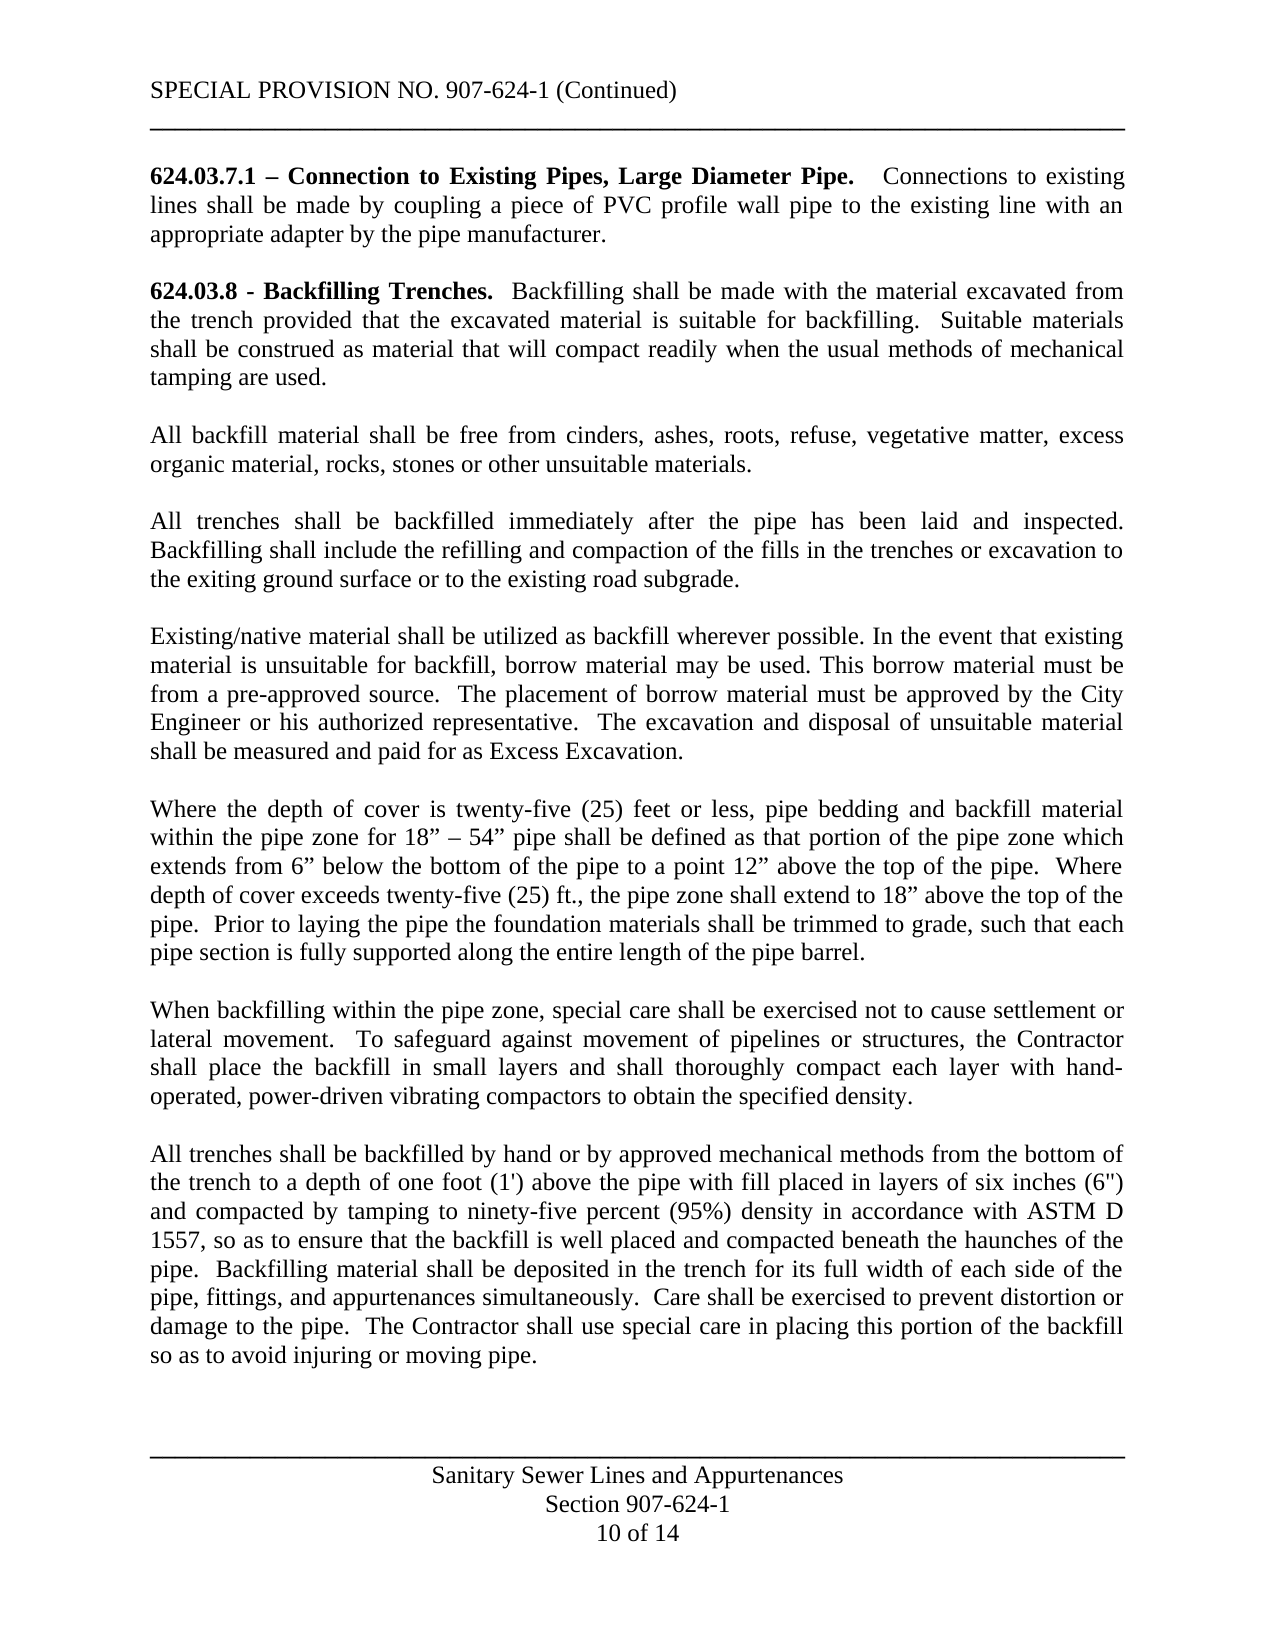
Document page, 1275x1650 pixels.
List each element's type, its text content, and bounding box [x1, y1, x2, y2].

text Where the depth of cover is twenty-five (25) feet or less, pipe bedding and backfill material within the pipe zone for 18” – 54” pipe shall be defined as that portion of the pipe zone which extends from 6” below the bottom of the pipe to a point 12” above the top of the pipe. Where depth of cover exceeds twenty-five (25) ft., the pipe zone shall extend to 18” above the top of the pipe. Prior to laying the pipe the foundation materials shall be trimmed to grade, such that each pipe section is fully supported along the entire length of the pipe barrel. [150, 794, 1125, 966]
text Existing/native material shall be utilized as backfill wherever possible. In the event that existing material is unsuitable for backfill, borrow material may be used. This borrow material must be from a pre-approved source. The placement of borrow material must be approved by the City Engineer or his authorized representative. The excavation and disposal of unsuitable material shall be measured and paid for as Excess Excavation. [150, 621, 1125, 765]
text All trenches shall be backfilled immediately after the pipe has been laid and inspected. Backfilling shall include the refilling and compaction of the fills in the trenches or excavation to the exiting ground surface or to the existing road subgrade. [150, 506, 1125, 592]
text 624.03.8 - Backfilling Trenches. Backfilling shall be made with the material excavated from the trench provided that the excavated material is suitable for backfilling. Suitable materials shall be construed as material that will compact readily when the usual methods of mechanical tamping are used. [150, 276, 1125, 391]
text When backfilling within the pipe zone, special care shall be exercised not to cause settlement or lateral movement. To safeguard against movement of pipelines or structures, the Contractor shall place the backfill in small layers and shall thoroughly compact each layer with hand-operated, power-driven vibrating compactors to obtain the specified density. [150, 995, 1125, 1110]
text All backfill material shall be free from cinders, ashes, roots, refuse, vegetative matter, excess organic material, rocks, stones or other unsuitable materials. [150, 420, 1125, 477]
text All trenches shall be backfilled by hand or by approved mechanical methods from the bottom of the trench to a depth of one foot (1') above the pipe with fill placed in layers of six inches (6") and compacted by tamping to ninety-five percent (95%) density in accordance with ASTM D 1557, so as to ensure that the backfill is well placed and compacted beneath the haunches of the pipe. Backfilling material shall be deposited in the trench for its full width of each side of the pipe, fittings, and appurtenances simultaneously. Care shall be exercised to prevent distortion or damage to the pipe. The Contractor shall use special care in placing this portion of the backfill so as to avoid injuring or moving pipe. [150, 1139, 1125, 1369]
list 624.03.7.1 – Connection to Existing Pipes, Large Diameter Pipe. Connections to existing lines shall be made by coupling a piece of PVC profile wall pipe to the existing line with an appropriate adapter by the pipe manufacturer. [150, 161, 1125, 247]
